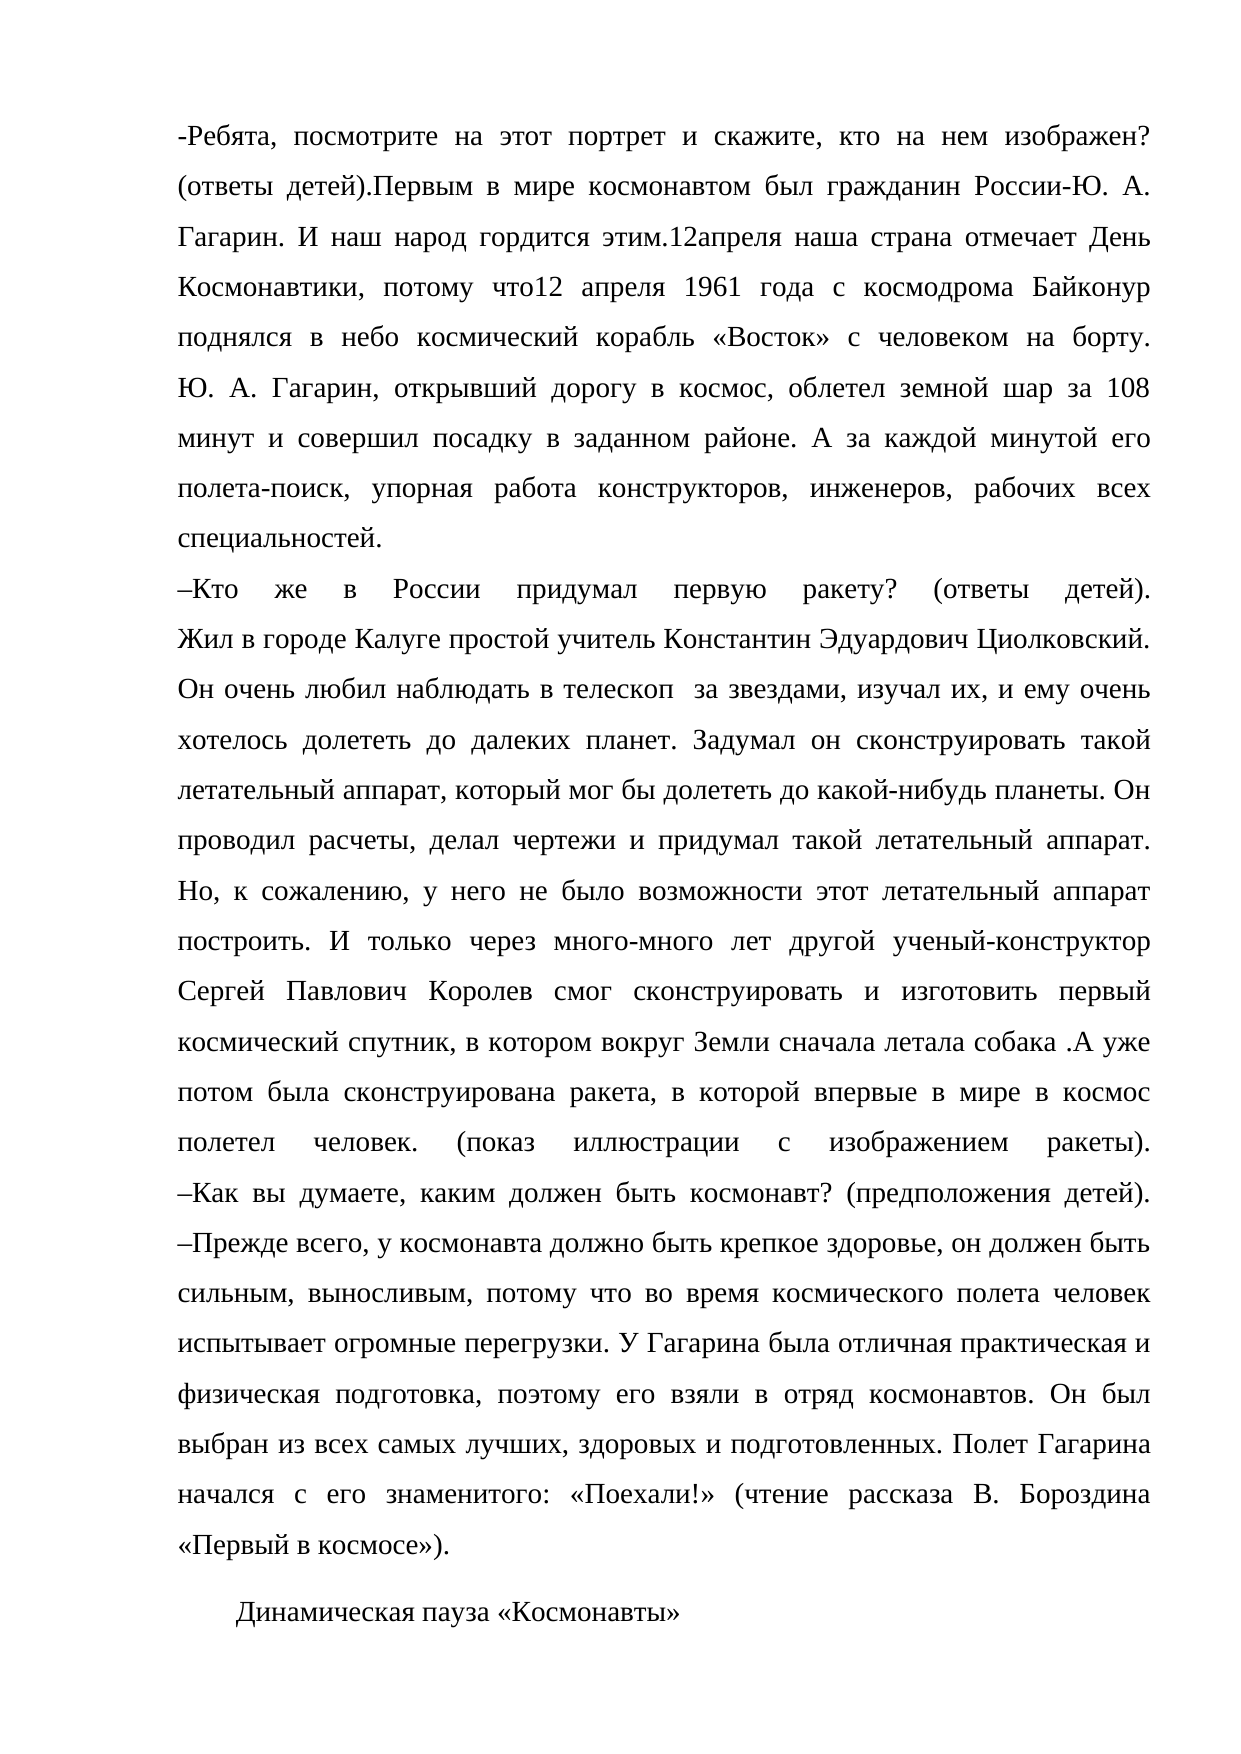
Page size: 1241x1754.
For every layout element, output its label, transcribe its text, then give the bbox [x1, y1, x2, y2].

text -Ребята, посмотрите на этот портрет и скажите, кто на нем изображен? (ответы детей).Первым в мире космонавтом был гражданин России-Ю. А. Гагарин. И наш народ гордится этим.12апреля наша страна отмечает День Космонавтики, потому что12 апреля 1961 года с космодрома Байконур поднялся в небо космический корабль «Восток» с человеком на борту. Ю. А. Гагарин, открывший дорогу в космос, облетел земной шар за 108 минут и совершил посадку в заданном районе. А за каждой минутой его полета-поиск, упорная работа конструкторов, инженеров, рабочих всех специальностей. –Кто же в России придумал первую ракету? (ответы детей). Жил в городе Калуге простой учитель Константин Эдуардович Циолковский. Он очень любил наблюдать в телескоп за звездами, изучал их, и ему очень хотелось долететь до далеких планет. Задумал он сконструировать такой летательный аппарат, который мог бы долететь до какой-нибудь планеты. Он проводил расчеты, делал чертежи и придумал такой летательный аппарат. Но, к сожалению, у него не было возможности этот летательный аппарат построить. И только через много-много лет другой ученый-конструктор Сергей Павлович Королев смог сконструировать и изготовить первый космический спутник, в котором вокруг Земли сначала летала собака .А уже потом была сконструирована ракета, в которой впервые в мире в космос полетел человек. (показ иллюстрации с изображением ракеты). –Как вы думаете, каким должен быть космонавт? (предположения детей). –Прежде всего, у космонавта должно быть крепкое здоровье, он должен быть сильным, выносливым, потому что во время космического полета человек испытывает огромные перегрузки. У Гагарина была отличная практическая и физическая подготовка, поэтому его взяли в отряд космонавтов. Он был выбран из всех самых лучших, здоровых и подготовленных. Полет Гагарина начался с его знаменитого: «Поехали!» (чтение рассказа В. Бороздина «Первый в космосе»). [177, 118, 1152, 1560]
text Динамическая пауза «Космонавты» [177, 1594, 1152, 1627]
